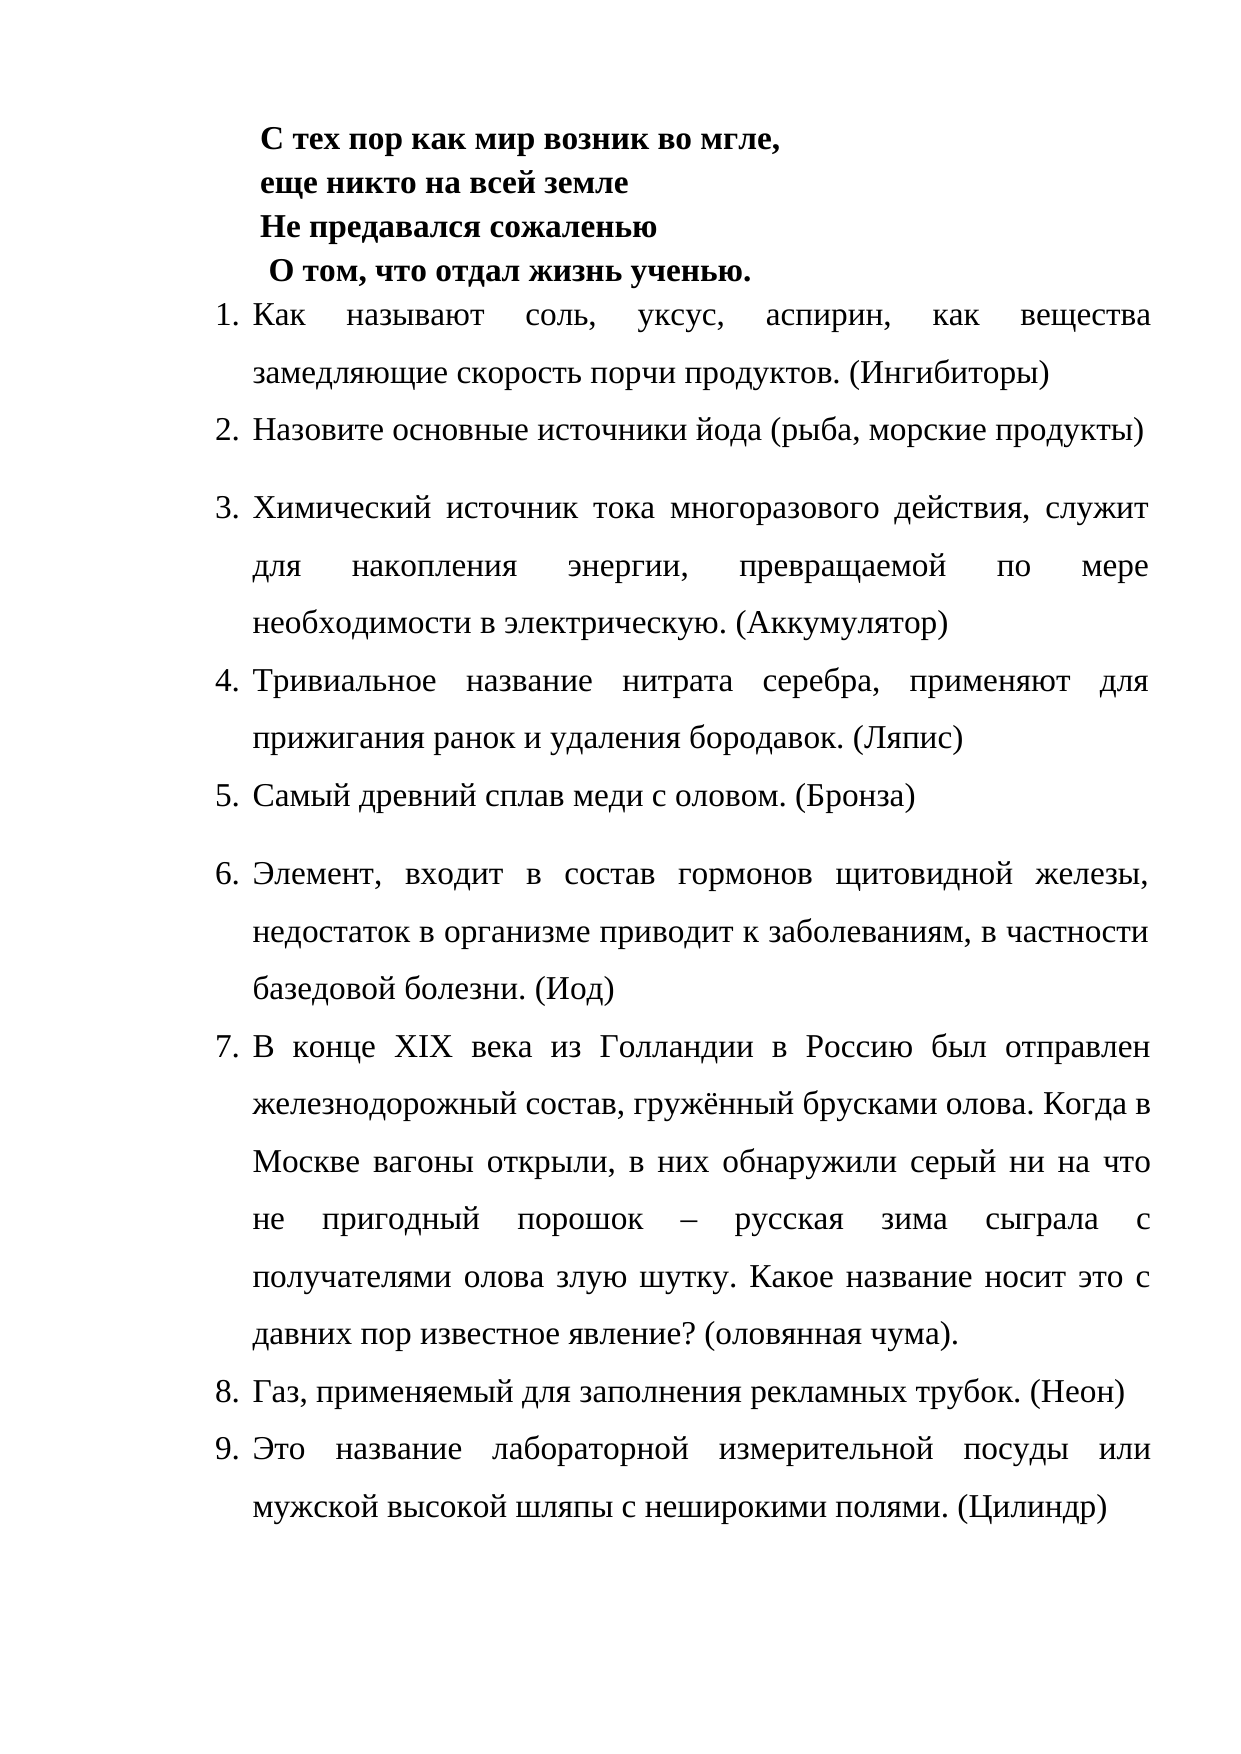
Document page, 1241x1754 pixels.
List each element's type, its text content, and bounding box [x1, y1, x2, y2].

list Газ, применяемый для заполнения рекламных трубок. (Неон) [215, 1371, 1152, 1409]
list О том, что отдал жизнь ученью. [260, 250, 1152, 289]
list Элемент, входит в состав гормонов щитовидной железы, недостаток в организме приводит к заболеваниям, в частности базедовой болезни. (Иод) [215, 853, 1149, 1007]
list Самый древний сплав меди с оловом. (Бронза) [215, 775, 1152, 813]
list Как называют соль, уксус, аспирин, как вещества замедляющие скорость порчи продуктов. (Ингибиторы) [215, 294, 1152, 390]
list С тех пор как мир возник во мгле, [260, 118, 1152, 156]
list Назовите основные источники йода (рыба, морские продукты) [215, 409, 1152, 448]
list Тривиальное название нитрата серебра, применяют для прижигания ранок и удаления бородавок. (Ляпис) [215, 660, 1149, 756]
list еще никто на всей земле [260, 162, 1152, 201]
list Это название лабораторной измерительной посуды или мужской высокой шляпы с неширокими полями. (Цилиндр) [215, 1428, 1152, 1524]
list Не предавался сожаленью [260, 206, 1152, 244]
list Химический источник тока многоразового действия, служит для накопления энергии, превращаемой по мере необходимости в электрическую. (Аккумулятор) [215, 488, 1149, 641]
list В конце XIX века из Голландии в Россию был отправлен железнодорожный состав, гружённый брусками олова. Когда в Москве вагоны открыли, в них обнаружили серый ни на что не пригодный порошок – русская зима сыграла с получателями олова злую шутку. Какое название носит это с давних пор известное явление? (оловянная чума). [215, 1026, 1152, 1352]
